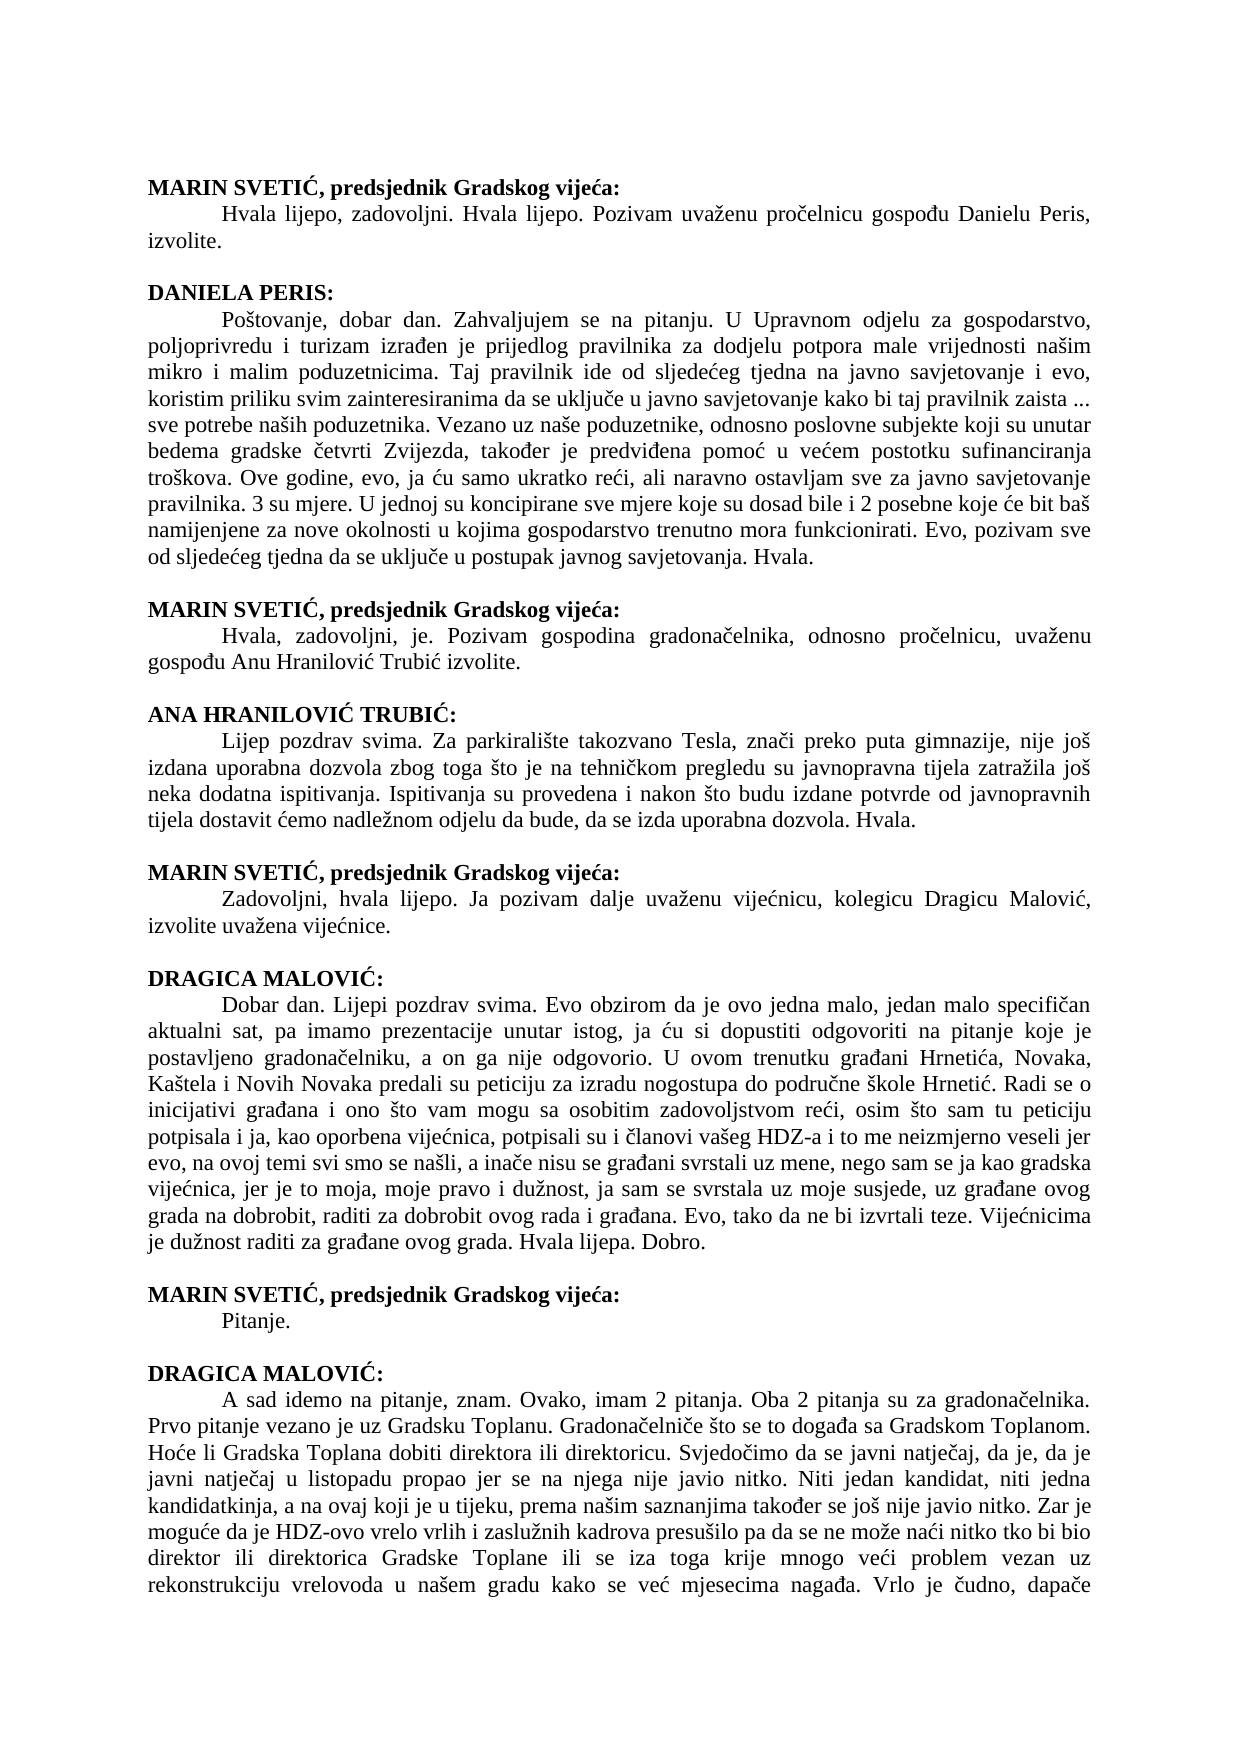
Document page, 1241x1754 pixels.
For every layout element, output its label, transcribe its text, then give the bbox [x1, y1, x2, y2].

text MARIN SVETIĆ, predsjednik Gradskog vijeća: [148, 859, 1093, 886]
text Hvala lijepo, zadovoljni. Hvala lijepo. Pozivam uvaženu pročelnicu gospođu Danielu Peris, izvolite. [148, 200, 1093, 253]
text MARIN SVETIĆ, predsjednik Gradskog vijeća: [148, 174, 1093, 200]
text Lijep pozdrav svima. Za parkiralište takozvano Tesla, znači preko puta gimnazije, nije još izdana uporabna dozvola zbog toga što je na tehničkom pregledu su javnopravna tijela zatražila još neka dodatna ispitivanja. Ispitivanja su provedena i nakon što budu izdane potvrde od javnopravnih tijela dostavit ćemo nadležnom odjelu da bude, da se izda uporabna dozvola. Hvala. [148, 727, 1093, 833]
text Zadovoljni, hvala lijepo. Ja pozivam dalje uvaženu vijećnicu, kolegicu Dragicu Malović, izvolite uvažena vijećnice. [148, 886, 1093, 938]
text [148, 1386, 1093, 1597]
text DANIELA PERIS: [148, 279, 1093, 306]
text Dobar dan. Lijepi pozdrav svima. Evo obzirom da je ovo jedna malo, jedan malo specifičan aktualni sat, pa imamo prezentacije unutar istog, ja ću si dopustiti odgovoriti na pitanje koje je postavljeno gradonačelniku, a on ga nije odgovorio. U ovom trenutku građani Hrnetića, Novaka, Kaštela i Novih Novaka predali su peticiju za izradu nogostupa do područne škole Hrnetić. Radi se o inicijativi građana i ono što vam mogu sa osobitim zadovoljstvom reći, osim što sam tu peticiju potpisala i ja, kao oporbena vijećnica, potpisali su i članovi vašeg HDZ-a i to me neizmjerno veseli jer evo, na ovoj temi svi smo se našli, a inače nisu se građani svrstali uz mene, nego sam se ja kao gradska vijećnica, jer je to moja, moje pravo i dužnost, ja sam se svrstala uz moje susjede, uz građane ovog grada na dobrobit, raditi za dobrobit ovog rada i građana. Evo, tako da ne bi izvrtali teze. Vijećnicima je dužnost raditi za građane ovog grada. Hvala lijepa. Dobro. [148, 991, 1093, 1254]
text DRAGICA MALOVIĆ: [148, 964, 1093, 991]
text Poštovanje, dobar dan. Zahvaljujem se na pitanju. U Upravnom odjelu za gospodarstvo, poljoprivredu i turizam izrađen je prijedlog pravilnika za dodjelu potpora male vrijednosti našim mikro i malim poduzetnicima. Taj pravilnik ide od sljedećeg tjedna na javno savjetovanje i evo, koristim priliku svim zainteresiranima da se uključe u javno savjetovanje kako bi taj pravilnik zaista ... sve potrebe naših poduzetnika. Vezano uz naše poduzetnike, odnosno poslovne subjekte koji su unutar bedema gradske četvrti Zvijezda, također je predviđena pomoć u većem postotku sufinanciranja troškova. Ove godine, evo, ja ću samo ukratko reći, ali naravno ostavljam sve za javno savjetovanje pravilnika. 3 su mjere. U jednoj su koncipirane sve mjere koje su dosad bile i 2 posebne koje će bit baš namijenjene za nove okolnosti u kojima gospodarstvo trenutno mora funkcionirati. Evo, pozivam sve od sljedećeg tjedna da se uključe u postupak javnog savjetovanja. Hvala. [148, 306, 1093, 569]
text DRAGICA MALOVIĆ: [148, 1360, 1093, 1386]
text ANA HRANILOVIĆ TRUBIĆ: [148, 701, 1093, 727]
text MARIN SVETIĆ, predsjednik Gradskog vijeća: [148, 1281, 1093, 1307]
text Pitanje. [148, 1307, 1093, 1333]
text Hvala, zadovoljni, je. Pozivam gospodina gradonačelnika, odnosno pročelnicu, uvaženu gospođu Anu Hranilović Trubić izvolite. [148, 622, 1093, 675]
text MARIN SVETIĆ, predsjednik Gradskog vijeća: [148, 596, 1093, 622]
